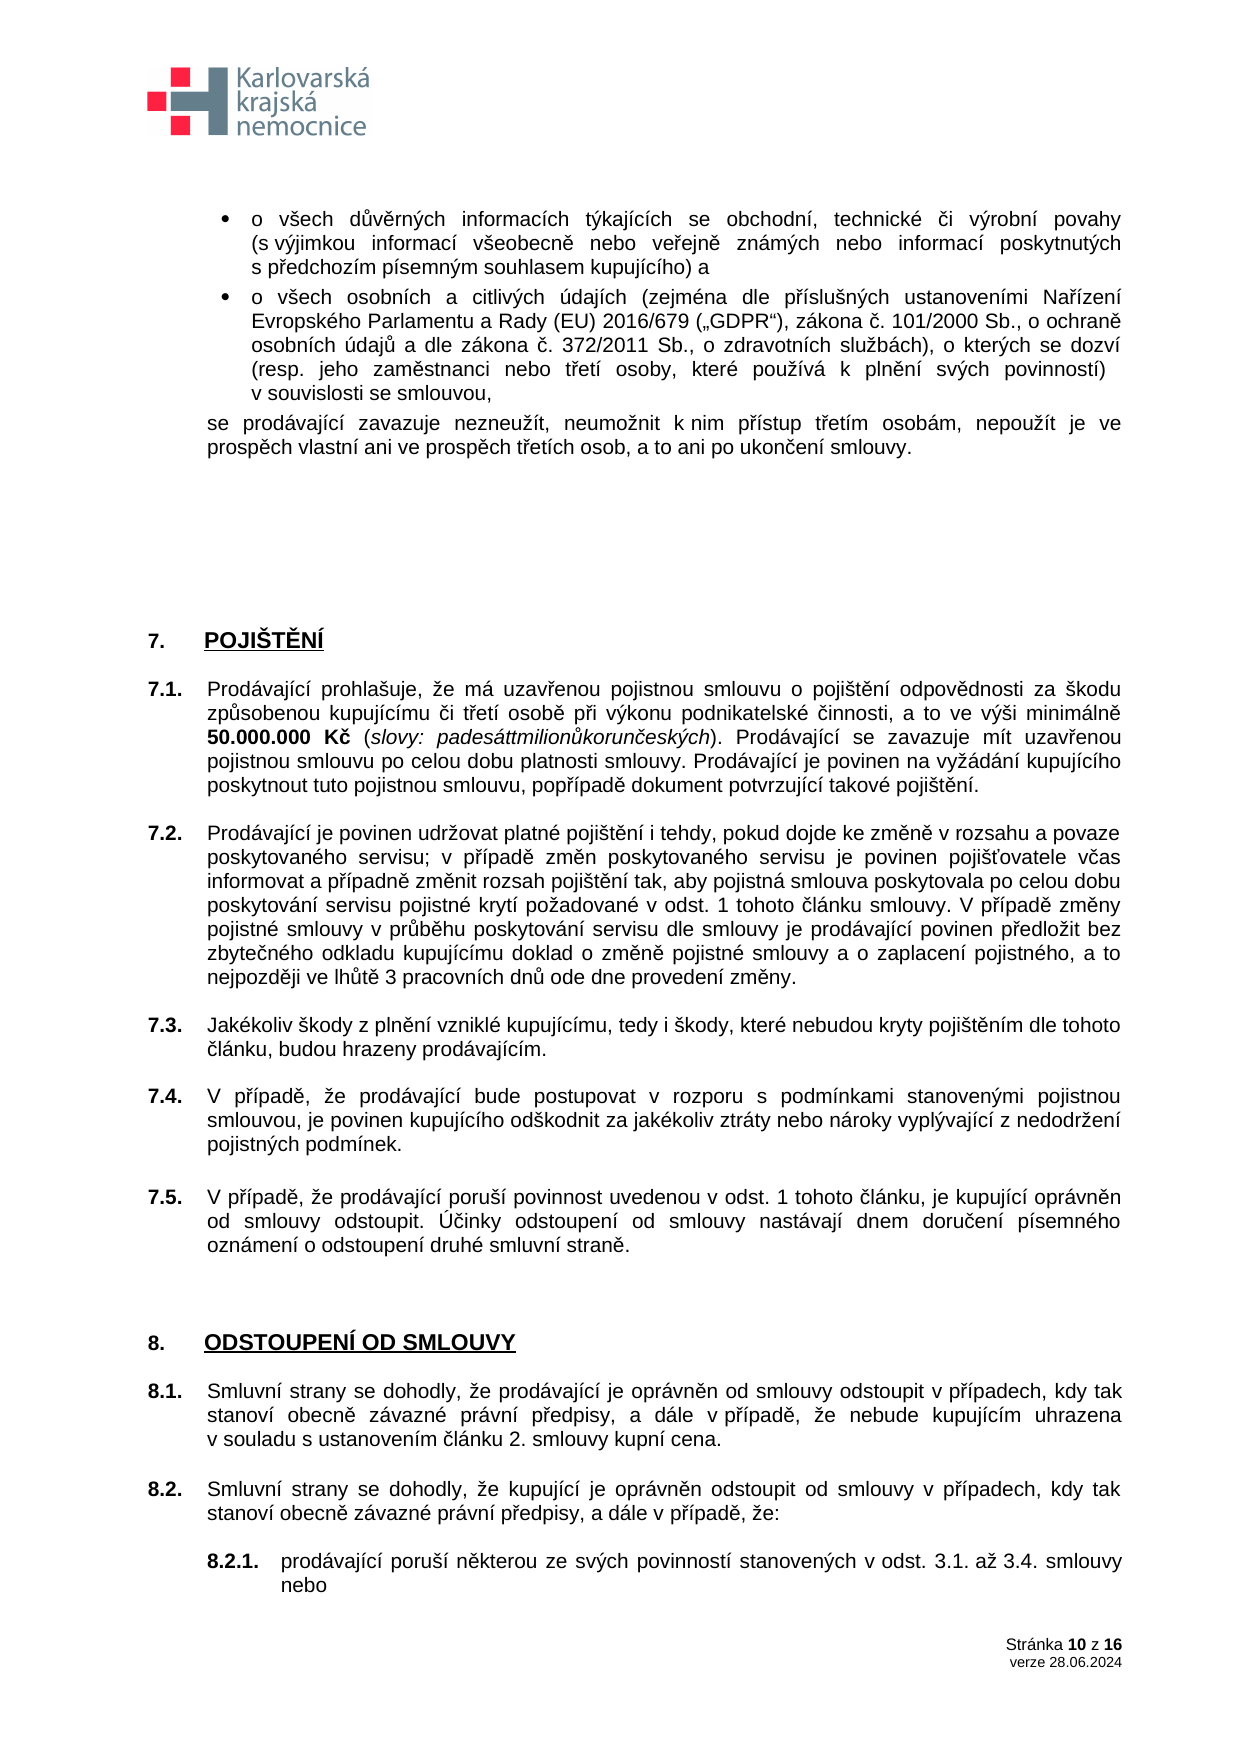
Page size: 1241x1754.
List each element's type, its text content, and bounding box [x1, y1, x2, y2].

list POJIŠTĚNÍ [148, 627, 1122, 653]
subtitle prodávající poruší některou ze svých povinností stanovených v odst. 3.1. až 3.4. smlouvy nebo [207, 1549, 1122, 1597]
subtitle V případě, že prodávající poruší povinnost uvedenou v odst. 1 tohoto článku, je kupující oprávněn od smlouvy odstoupit. Účinky odstoupení od smlouvy nastávají dnem doručení písemného oznámení o odstoupení druhé smluvní straně. [148, 1185, 1122, 1257]
subtitle Prodávající prohlašuje, že má uzavřenou pojistnou smlouvu o pojištění odpovědnosti za škodu způsobenou kupujícímu či třetí osobě při výkonu podnikatelské činnosti, a to ve výši minimálně 50.000.000 Kč (slovy: padesáttmilionůkorunčeských). Prodávající se zavazuje mít uzavřenou pojistnou smlouvu po celou dobu platnosti smlouvy. Prodávající je povinen na vyžádání kupujícího poskytnout tuto pojistnou smlouvu, popřípadě dokument potvrzující takové pojištění. [148, 677, 1122, 797]
text se prodávající zavazuje nezneužít, neumožnit k nim přístup třetím osobám, nepoužít je ve prospěch vlastní ani ve prospěch třetích osob, a to ani po ukončení smlouvy. [207, 411, 1122, 459]
subtitle Smluvní strany se dohodly, že prodávající je oprávněn od smlouvy odstoupit v případech, kdy tak stanoví obecně závazné právní předpisy, a dále v případě, že nebude kupujícím uhrazena v souladu s ustanovením článku 2. smlouvy kupní cena. [148, 1379, 1122, 1451]
subtitle Prodávající je povinen udržovat platné pojištění i tehdy, pokud dojde ke změně v rozsahu a povaze poskytovaného servisu; v případě změn poskytovaného servisu je povinen pojišťovatele včas informovat a případně změnit rozsah pojištění tak, aby pojistná smlouva poskytovala po celou dobu poskytování servisu pojistné krytí požadované v odst. 1 tohoto článku smlouvy. V případě změny pojistné smlouvy v průběhu poskytování servisu dle smlouvy je prodávající povinen předložit bez zbytečného odkladu kupujícímu doklad o změně pojistné smlouvy a o zaplacení pojistného, a to nejpozději ve lhůtě 3 pracovních dnů ode dne provedení změny. [148, 821, 1122, 988]
subtitle V případě, že prodávající bude postupovat v rozporu s podmínkami stanovenými pojistnou smlouvou, je povinen kupujícího odškodnit za jakékoliv ztráty nebo nároky vyplývající z nedodržení pojistných podmínek. [148, 1084, 1122, 1156]
list o všech osobních a citlivých údajích (zejména dle příslušných ustanoveními Nařízení Evropského Parlamentu a Rady (EU) 2016/679 („GDPR“), zákona č. 101/2000 Sb., o ochraně osobních údajů a dle zákona č. 372/2011 Sb., o zdravotních službách), o kterých se dozví (resp. jeho zaměstnanci nebo třetí osoby, které používá k plnění svých povinností) v souvislosti se smlouvou, [222, 285, 1122, 405]
list Smluvní strany se dohodly, že kupující je oprávněn odstoupit od smlouvy v případech, kdy tak stanoví obecně závazné právní předpisy, a dále v případě, že: [148, 1477, 1122, 1525]
list ODSTOUPENÍ OD SMLOUVY [148, 1329, 1122, 1355]
subtitle Jakékoliv škody z plnění vzniklé kupujícímu, tedy i škody, které nebudou kryty pojištěním dle tohoto článku, budou hrazeny prodávajícím. [148, 1012, 1122, 1060]
list o všech důvěrných informacích týkajících se obchodní, technické či výrobní povahy (s výjimkou informací všeobecně nebo veřejně známých nebo informací poskytnutých s předchozím písemným souhlasem kupujícího) a [222, 207, 1122, 279]
picture [147, 67, 373, 136]
